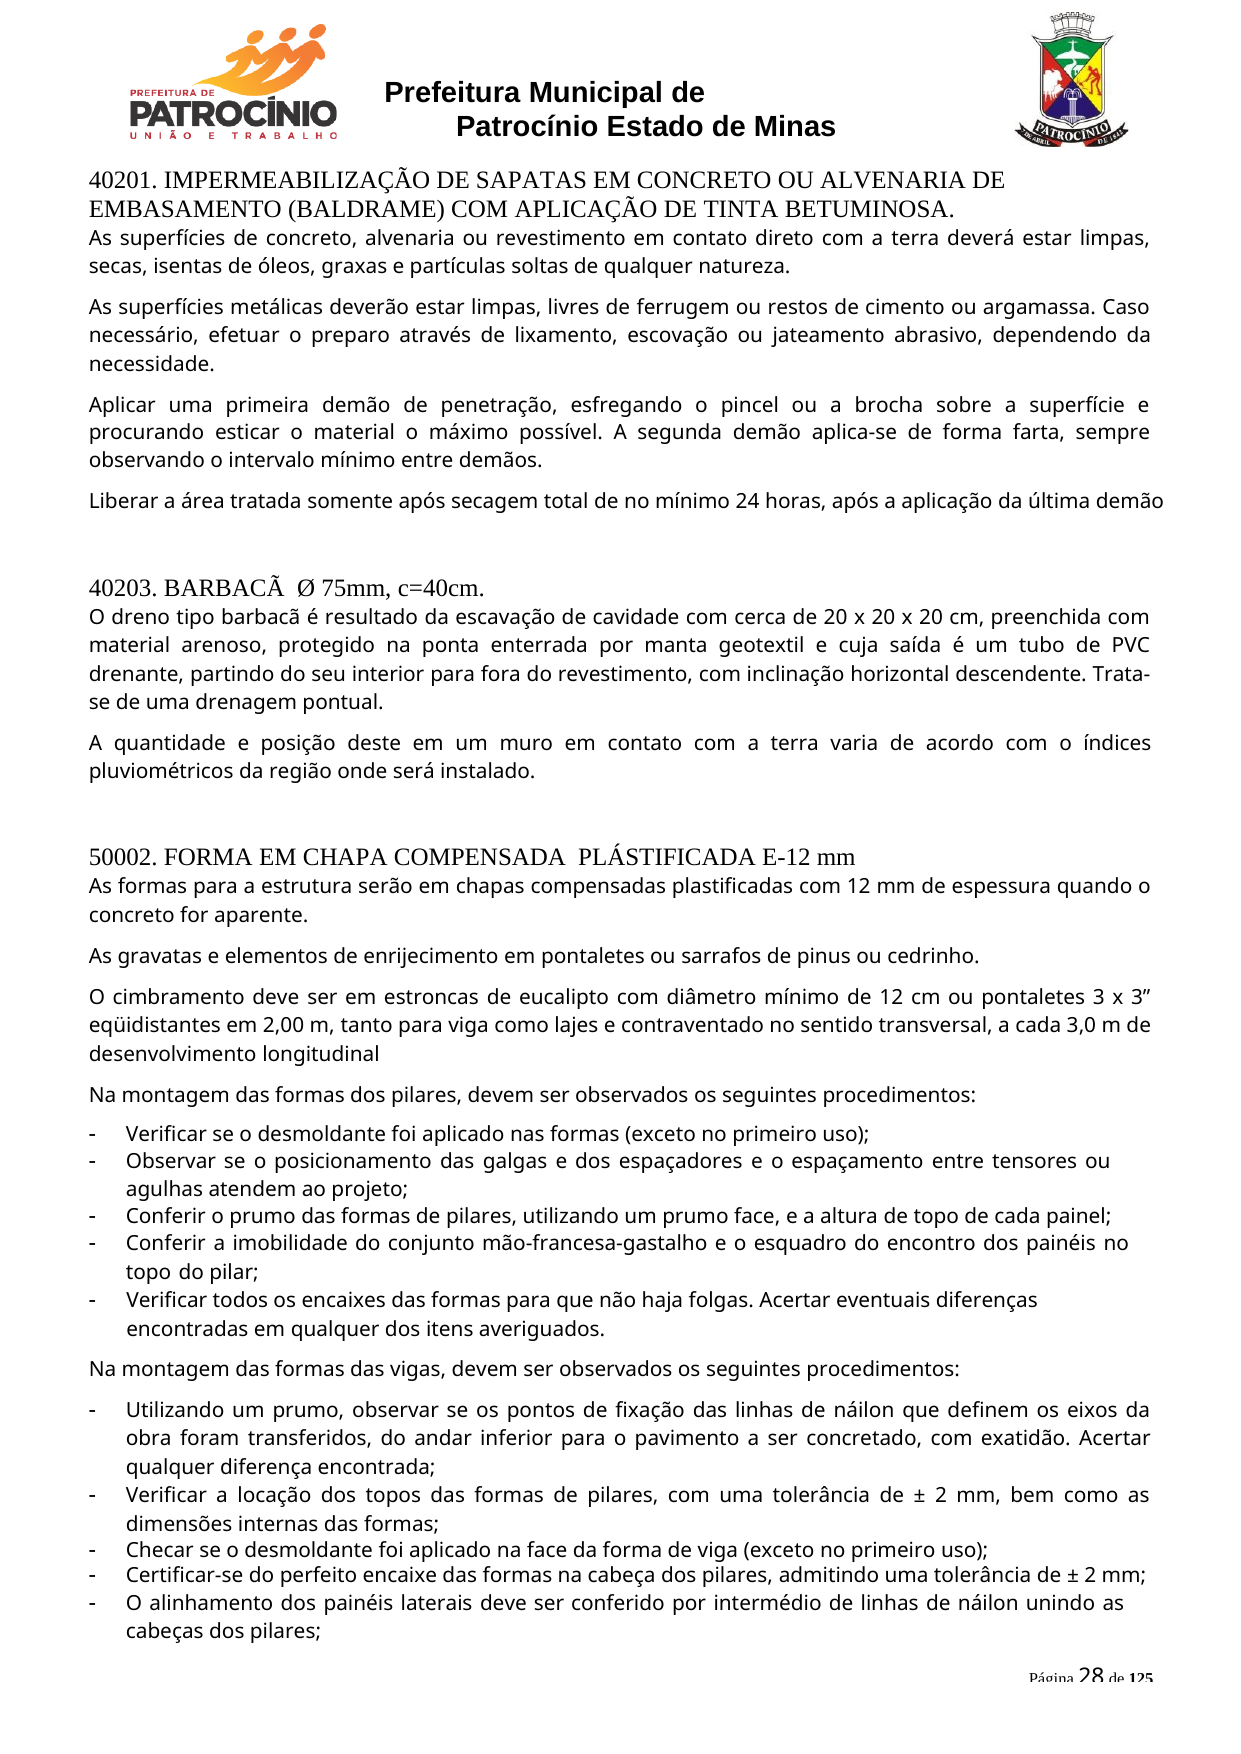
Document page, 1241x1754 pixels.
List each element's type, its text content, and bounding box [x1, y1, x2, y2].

list Conferir a imobilidade do conjunto mão-francesa-gastalho e o esquadro do encontro dos painéis no topo do pilar; [88, 1228, 1151, 1285]
list Checar se o desmoldante foi aplicado na face da forma de viga (exceto no primeiro uso); [88, 1537, 1219, 1563]
list O alinhamento dos painéis laterais deve ser conferido por intermédio de linhas de náilon unindo as cabeças dos pilares; [88, 1588, 1152, 1645]
subtitle 50002. FORMA EM CHAPA COMPENSADA PLÁSTIFICADA E-12 mm [88, 842, 1219, 871]
text Na montagem das formas das vigas, devem ser observados os seguintes procedimentos: [88, 1354, 1219, 1382]
text Na montagem das formas dos pilares, devem ser observados os seguintes procedimentos: [88, 1080, 1219, 1108]
text O dreno tipo barbacã é resultado da escavação de cavidade com cerca de 20 x 20 x 20 cm, preenchida com material arenoso, protegido na ponta enterrada por manta geotextil e cuja saída é um tubo de PVC drenante, partindo do seu interior para fora do revestimento, com inclinação horizontal descendente. Trata-se de uma drenagem pontual. [88, 602, 1152, 716]
list Utilizando um prumo, observar se os pontos de fixação das linhas de náilon que definem os eixos da obra foram transferidos, do andar inferior para o pavimento a ser concretado, com exatidão. Acertar qualquer diferença encontrada; [88, 1395, 1151, 1480]
list Observar se o posicionamento das galgas e dos espaçadores e o espaçamento entre tensores ou agulhas atendem ao projeto; [88, 1146, 1152, 1203]
text Aplicar uma primeira demão de penetração, esfregando o pincel ou a brocha sobre a superfície e procurando esticar o material o máximo possível. A segunda demão aplica-se de forma farta, sempre observando o intervalo mínimo entre demãos. [88, 390, 1151, 474]
text As gravatas e elementos de enrijecimento em pontaletes ou sarrafos de pinus ou cedrinho. [88, 941, 1219, 969]
subtitle 40203. BARBACÃ Ø 75mm, c=40cm. [88, 573, 1219, 601]
list Verificar todos os encaixes das formas para que não haja folgas. Acertar eventuais diferenças encontradas em qualquer dos itens averiguados. [88, 1285, 1152, 1342]
text As formas para a estrutura serão em chapas compensadas plastificadas com 12 mm de espessura quando o concreto for aparente. [88, 871, 1152, 928]
picture [1014, 12, 1129, 147]
text Liberar a área tratada somente após secagem total de no mínimo 24 horas, após a aplicação da última demão [88, 487, 1219, 515]
list Verificar se o desmoldante foi aplicado nas formas (exceto no primeiro uso); [88, 1121, 1219, 1146]
text A quantidade e posição deste em um muro em contato com a terra varia de acordo com o índices pluviométricos da região onde será instalado. [88, 728, 1151, 785]
text O cimbramento deve ser em estroncas de eucalipto com diâmetro mínimo de 12 cm ou pontaletes 3 x 3” eqüidistantes em 2,00 m, tanto para viga como lajes e contraventado no sentido transversal, a cada 3,0 m de desenvolvimento longitudinal [88, 982, 1152, 1067]
list Verificar a locação dos topos das formas de pilares, com uma tolerância de ± 2 mm, bem como as dimensões internas das formas; [88, 1480, 1151, 1537]
text As superfícies metálicas deverão estar limpas, livres de ferrugem ou restos de cimento ou argamassa. Caso necessário, efetuar o preparo através de lixamento, escovação ou jateamento abrasivo, dependendo da necessidade. [88, 292, 1152, 377]
picture [130, 24, 337, 139]
list Conferir o prumo das formas de pilares, utilizando um prumo face, e a altura de topo de cada painel; [88, 1203, 1219, 1228]
subtitle 40201. IMPERMEABILIZAÇÃO DE SAPATAS EM CONCRETO OU ALVENARIA DE EMBASAMENTO (BALDRAME) COM APLICAÇÃO DE TINTA BETUMINOSA. [88, 165, 1008, 223]
text As superfícies de concreto, alvenaria ou revestimento em contato direto com a terra deverá estar limpas, secas, isentas de óleos, graxas e partículas soltas de qualquer natureza. [88, 223, 1152, 280]
list Certificar-se do perfeito encaixe das formas na cabeça dos pilares, admitindo uma tolerância de ± 2 mm; [88, 1563, 1219, 1588]
